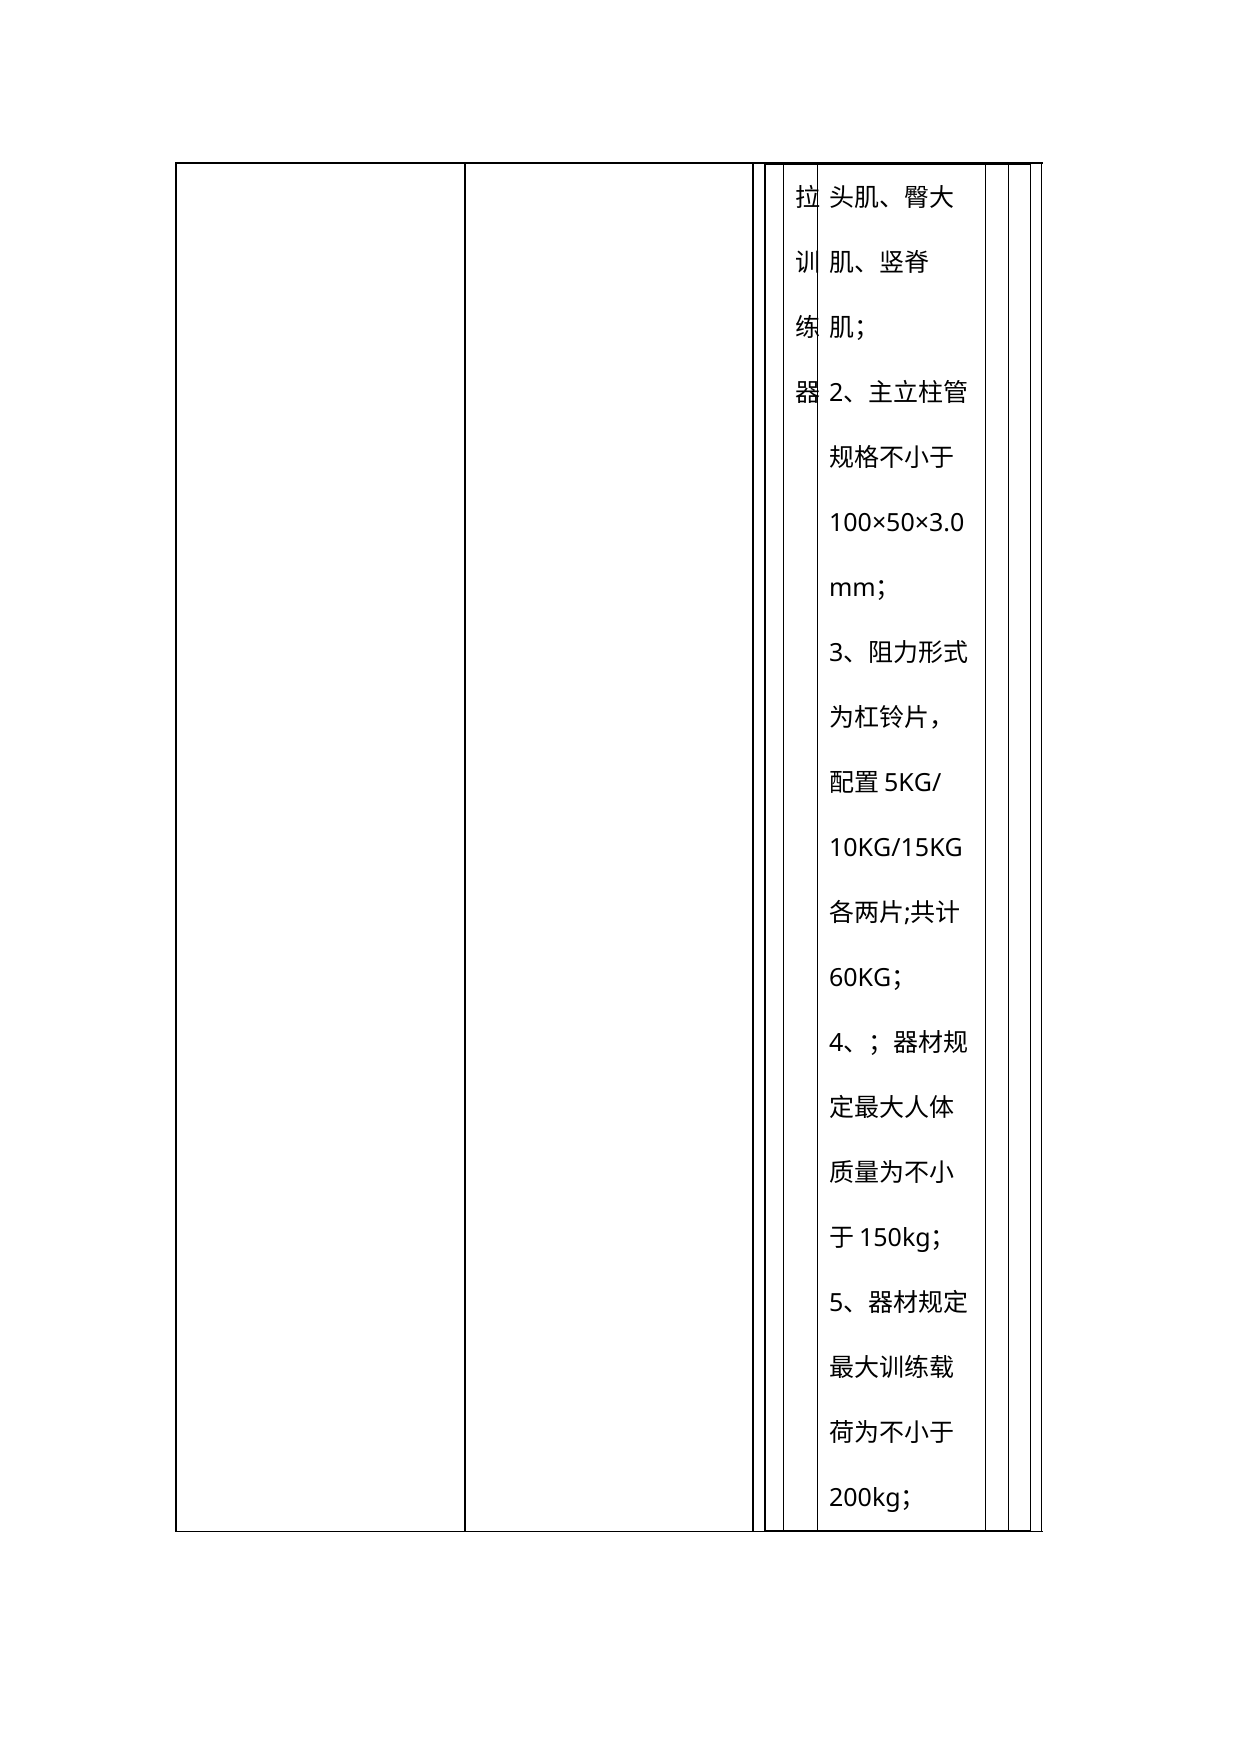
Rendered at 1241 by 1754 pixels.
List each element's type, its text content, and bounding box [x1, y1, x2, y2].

table_cell [1031, 164, 1041, 1531]
table_cell [986, 165, 1008, 1530]
table_cell [754, 164, 764, 1531]
table_cell [466, 164, 752, 1531]
table_cell [1009, 165, 1030, 1530]
table_cell 1 [177, 164, 464, 1531]
table_cell [784, 165, 817, 1530]
table_cell [818, 165, 985, 1530]
table_cell [766, 165, 783, 1530]
